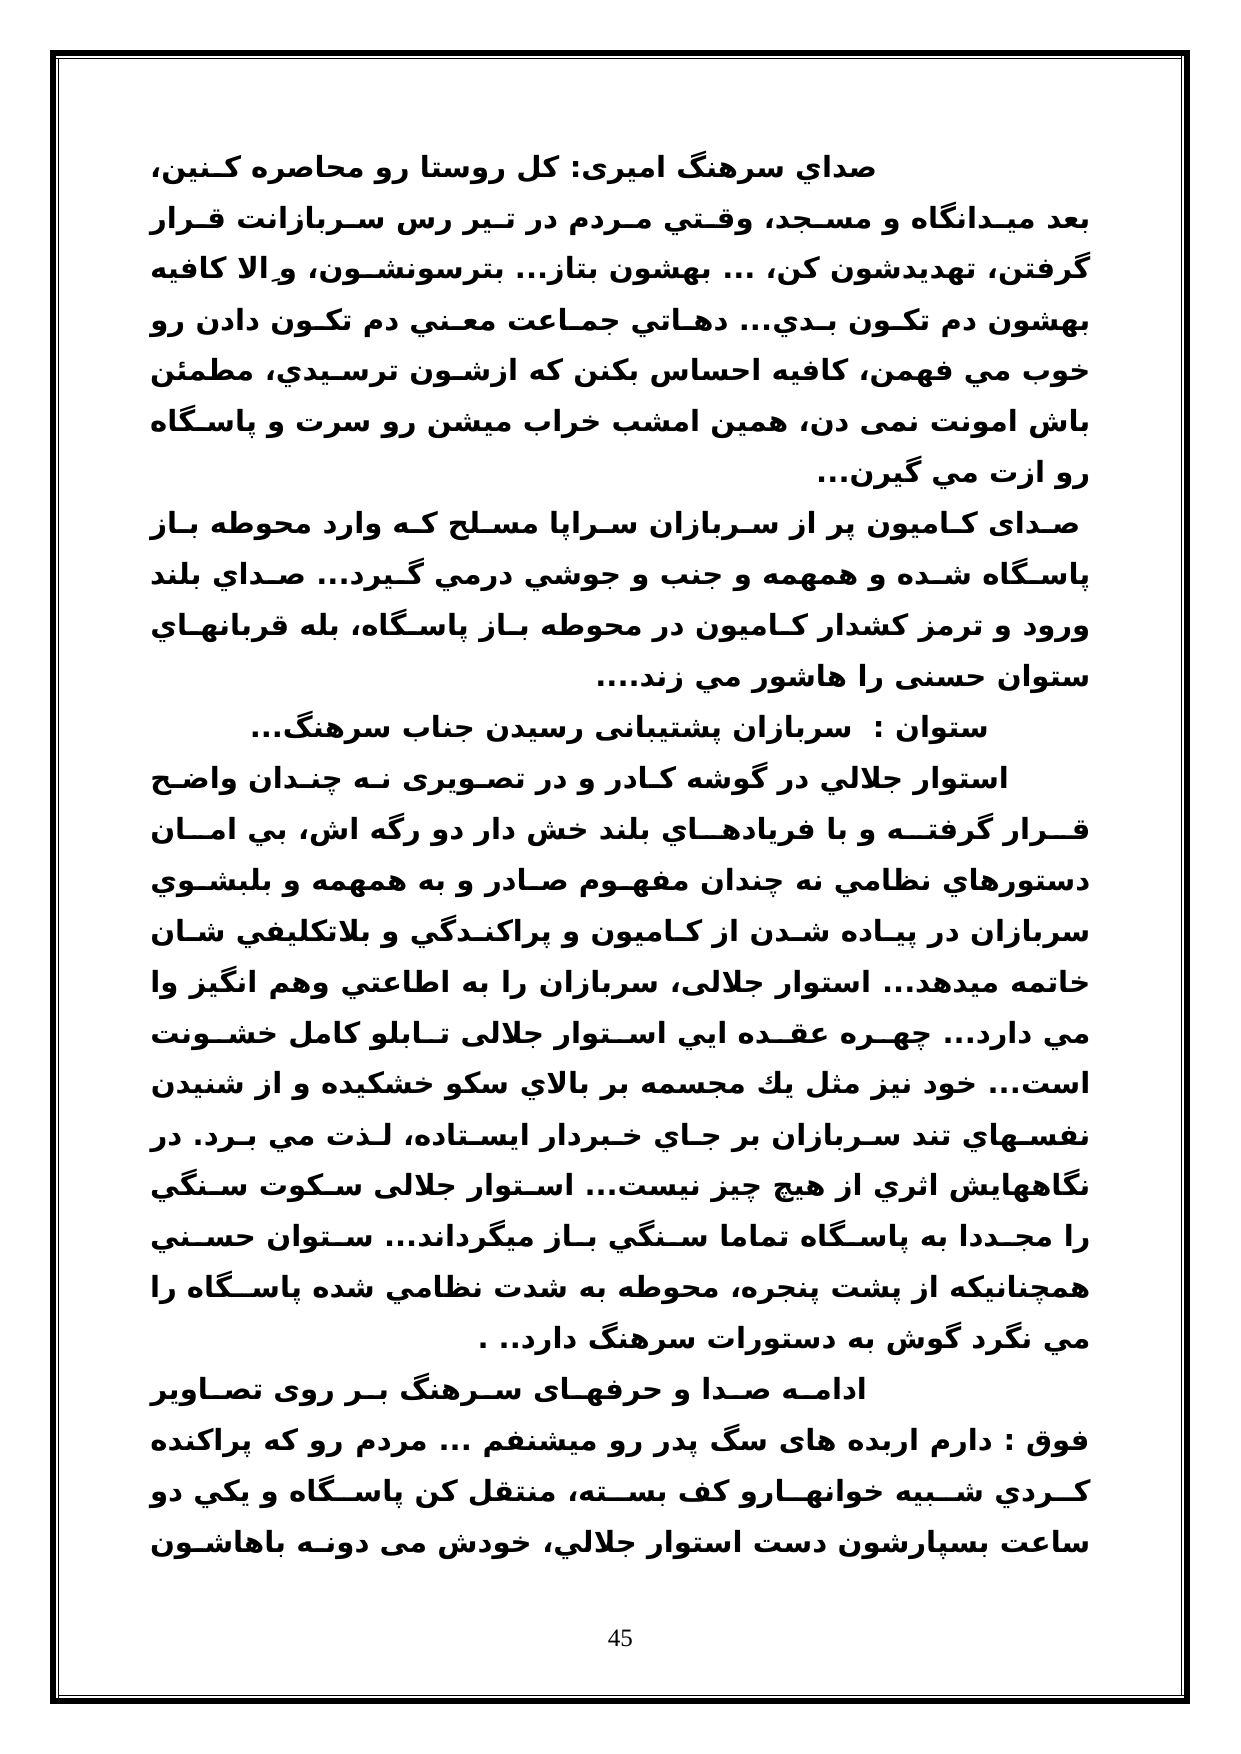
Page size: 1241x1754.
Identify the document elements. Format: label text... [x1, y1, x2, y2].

text ستوان : سربازان پشتیبانی رسيدن جناب سرهنگ... [150, 710, 1090, 744]
text استوار جلالي در گوشه کادر و در تصویری نه چندان واضح قرار گرفته و با فريادهاي بلند خش دار دو رگه اش، بي امان دستورهاي نظامي نه چندان مفهوم صادر و به همهمه و بلبشوي سربازان در پياده شدن از كاميون و پراكندگي و بلاتكليفي شان خاتمه ميدهد... استوار جلالی، سربازان را به اطاعتي وهم انگيز وا مي دارد... چهره عقده ايي استوار جلالی تابلو كامل خشونت است... خود نيز مثل يك مجسمه بر بالاي سكو خشكيده و از شنيدن نفسهاي تند سربازان بر جاي خبردار ايستاده، لذت مي برد. در نگاههايش اثري از هيچ چيز نيست... استوار جلالی سكوت سنگي را مجددا به پاسگاه تماما سنگي باز ميگرداند... ستوان حسني همچنانيكه از پشت پنجره، محوطه به شدت نظامي شده پاسگاه را مي نگرد گوش به دستورات سرهنگ دارد.. . [150, 761, 1090, 1356]
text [150, 1372, 1090, 1559]
text صداي سرهنگ امیری: کل روستا رو محاصره کنین، بعد ميدانگاه و مسجد، وقتي مردم در تير رس سربازانت قرار گرفتن، تهديدشون كن، ... بهشون بتاز... بترسونشون، و ِالا كافيه بهشون دم تكون بدي... دهاتي جماعت معني دم تكون دادن رو خوب مي فهمن، كافيه احساس بكنن كه ازشون ترسيدي، مطمئن باش امونت نمی دن، همين امشب خراب ميشن رو سرت و پاسگاه رو ازت مي گيرن... [150, 150, 1090, 489]
text صدای كاميون پر از سربازان سراپا مسلح که وارد محوطه باز پاسگاه شده و همهمه و جنب و جوشي درمي گيرد... صداي بلند ورود و ترمز كشدار كاميون در محوطه باز پاسگاه، بله قربانهاي ستوان حسنی را هاشور مي زند.... [150, 507, 1090, 693]
